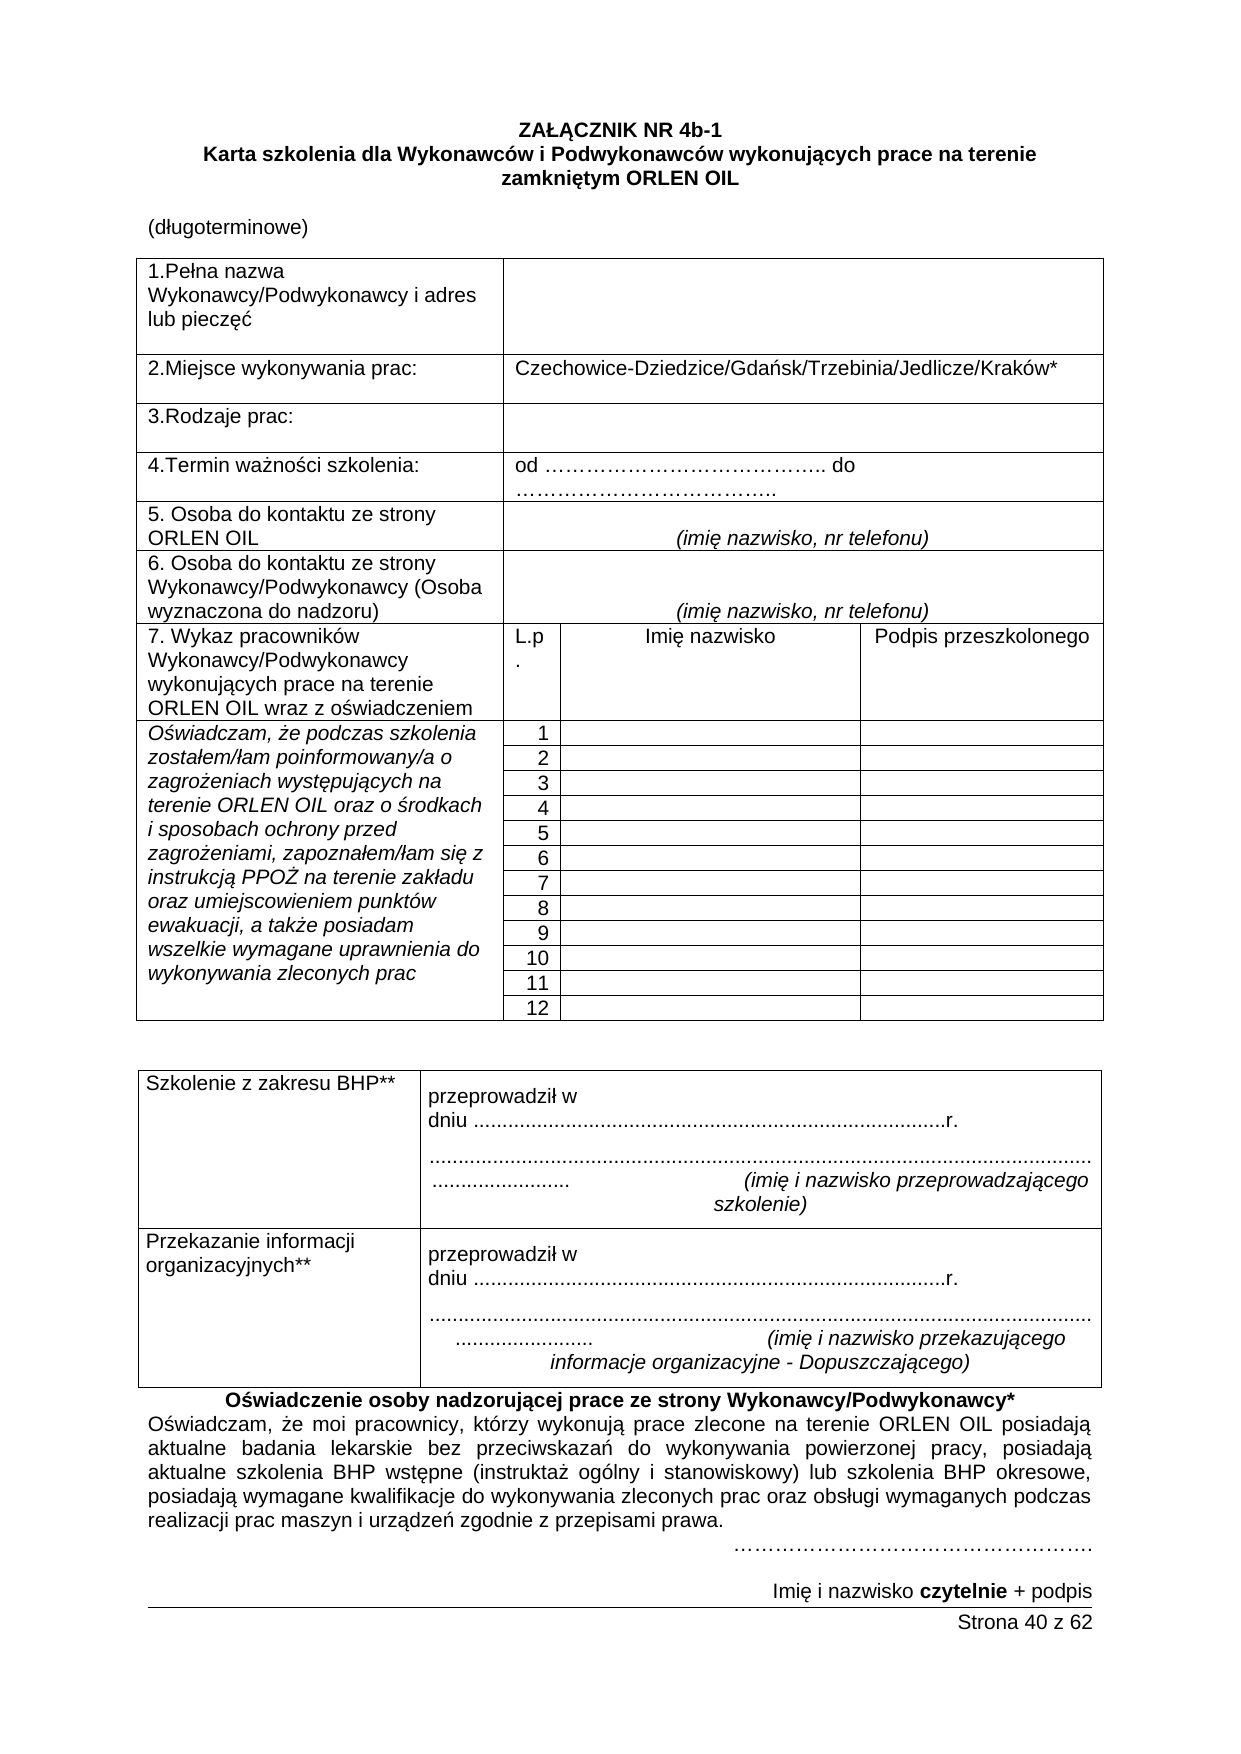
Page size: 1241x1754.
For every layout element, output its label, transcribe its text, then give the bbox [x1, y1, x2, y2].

table_cell 5 [504, 821, 560, 845]
table_cell (imię nazwisko, nr telefonu) [504, 502, 1103, 550]
table_cell [861, 971, 1103, 995]
table_cell [861, 771, 1103, 795]
table_header [504, 259, 1103, 354]
table_cell [861, 721, 1103, 745]
table_cell 6 [504, 846, 560, 870]
table_cell [561, 871, 860, 895]
table_cell 7. Wykaz pracowników Wykonawcy/Podwykonawcy wykonujących prace na terenie ORLEN OIL wraz z oświadczeniem [137, 624, 503, 720]
table_cell 2.Miejsce wykonywania prac: [137, 355, 503, 403]
table_cell [504, 404, 1103, 452]
table_header 1.Pełna nazwa Wykonawcy/Podwykonawcy i adres lub pieczęć [137, 259, 503, 354]
table_cell [861, 846, 1103, 870]
table_cell [561, 921, 860, 945]
text (długoterminowe) [148, 215, 1092, 239]
table_cell 6. Osoba do kontaktu ze strony Wykonawcy/Podwykonawcy (Osoba wyznaczona do nadzoru) [137, 551, 503, 623]
text Oświadczenie osoby nadzorującej prace ze strony Wykonawcy/Podwykonawcy* [148, 1388, 1092, 1412]
table_cell [861, 821, 1103, 845]
table_cell Podpis przeszkolonego [861, 624, 1103, 720]
table_cell [561, 821, 860, 845]
table_cell [561, 746, 860, 770]
table_cell Imię nazwisko [561, 624, 860, 720]
table_cell [561, 846, 860, 870]
table_cell Przekazanie informacji organizacyjnych** [139, 1229, 420, 1387]
table_cell [861, 921, 1103, 945]
text Imię i nazwisko czytelnie + podpis [148, 1555, 1092, 1603]
table_cell 5. Osoba do kontaktu ze strony ORLEN OIL [137, 502, 503, 550]
text Oświadczam, że moi pracownicy, którzy wykonują prace zlecone na terenie ORLEN OIL posiadają aktualne badania lekarskie bez przeciwskazań do wykonywania powierzonej pracy, posiadają aktualne szkolenia BHP wstępne (instruktaż ogólny i stanowiskowy) lub szkolenia BHP okresowe, posiadają wymagane kwalifikacje do wykonywania zleconych prac oraz obsługi wymaganych podczas realizacji prac maszyn i urządzeń zgodnie z przepisami prawa. [148, 1412, 1092, 1531]
table_cell [861, 946, 1103, 970]
table_cell [561, 996, 860, 1020]
table_cell od ………………………………….. do ……………………………….. [504, 453, 1103, 501]
table_cell 7 [504, 871, 560, 895]
table_cell [561, 721, 860, 745]
table_cell 3.Rodzaje prac: [137, 404, 503, 452]
table_cell Czechowice-Dziedzice/Gdańsk/Trzebinia/Jedlicze/Kraków* [504, 355, 1103, 403]
table_cell 4 [504, 796, 560, 820]
table_cell [561, 796, 860, 820]
table_cell [561, 971, 860, 995]
table_cell 9 [504, 921, 560, 945]
table_cell 2 [504, 746, 560, 770]
table_cell Oświadczam, że podczas szkolenia zostałem/łam poinformowany/a o zagrożeniach występujących na terenie ORLEN OIL oraz o środkach i sposobach ochrony przed zagrożeniami, zapoznałem/łam się z instrukcją PPOŻ na terenie zakładu oraz umiejscowieniem punktów ewakuacji, a także posiadam wszelkie wymagane uprawnienia do wykonywania zleconych prac [137, 721, 503, 1020]
text ……………………………………………. [148, 1531, 1092, 1555]
table_cell L.p. [504, 624, 560, 720]
table_cell [861, 871, 1103, 895]
table_cell [861, 896, 1103, 920]
list ZAŁĄCZNIK NR 4b-1 Karta szkolenia dla Wykonawców i Podwykonawców wykonujących prace na terenie zamkniętym ORLEN OIL [148, 118, 1092, 190]
table_cell przeprowadził w dniu ..................................................................................r. ........................................................................................................................................... (imię i nazwisko przekazującego informacje organizacyjne - Dopuszczającego) [421, 1229, 1101, 1387]
table_cell [561, 946, 860, 970]
table_header przeprowadził w dniu ..................................................................................r. ........................................................................................................................................... (imię i nazwisko przeprowadzającego szkolenie) [421, 1071, 1101, 1228]
table_cell [561, 771, 860, 795]
table_cell [861, 746, 1103, 770]
table_cell [861, 996, 1103, 1020]
table_header Szkolenie z zakresu BHP** [139, 1071, 420, 1228]
table_cell 11 [504, 971, 560, 995]
table_cell (imię nazwisko, nr telefonu) [504, 551, 1103, 623]
table_cell 8 [504, 896, 560, 920]
table_cell 1 [504, 721, 560, 745]
table_cell [561, 896, 860, 920]
table_cell [861, 796, 1103, 820]
table_cell 12 [504, 996, 560, 1020]
table_cell 4.Termin ważności szkolenia: [137, 453, 503, 501]
table_cell 3 [504, 771, 560, 795]
table_cell 10 [504, 946, 560, 970]
